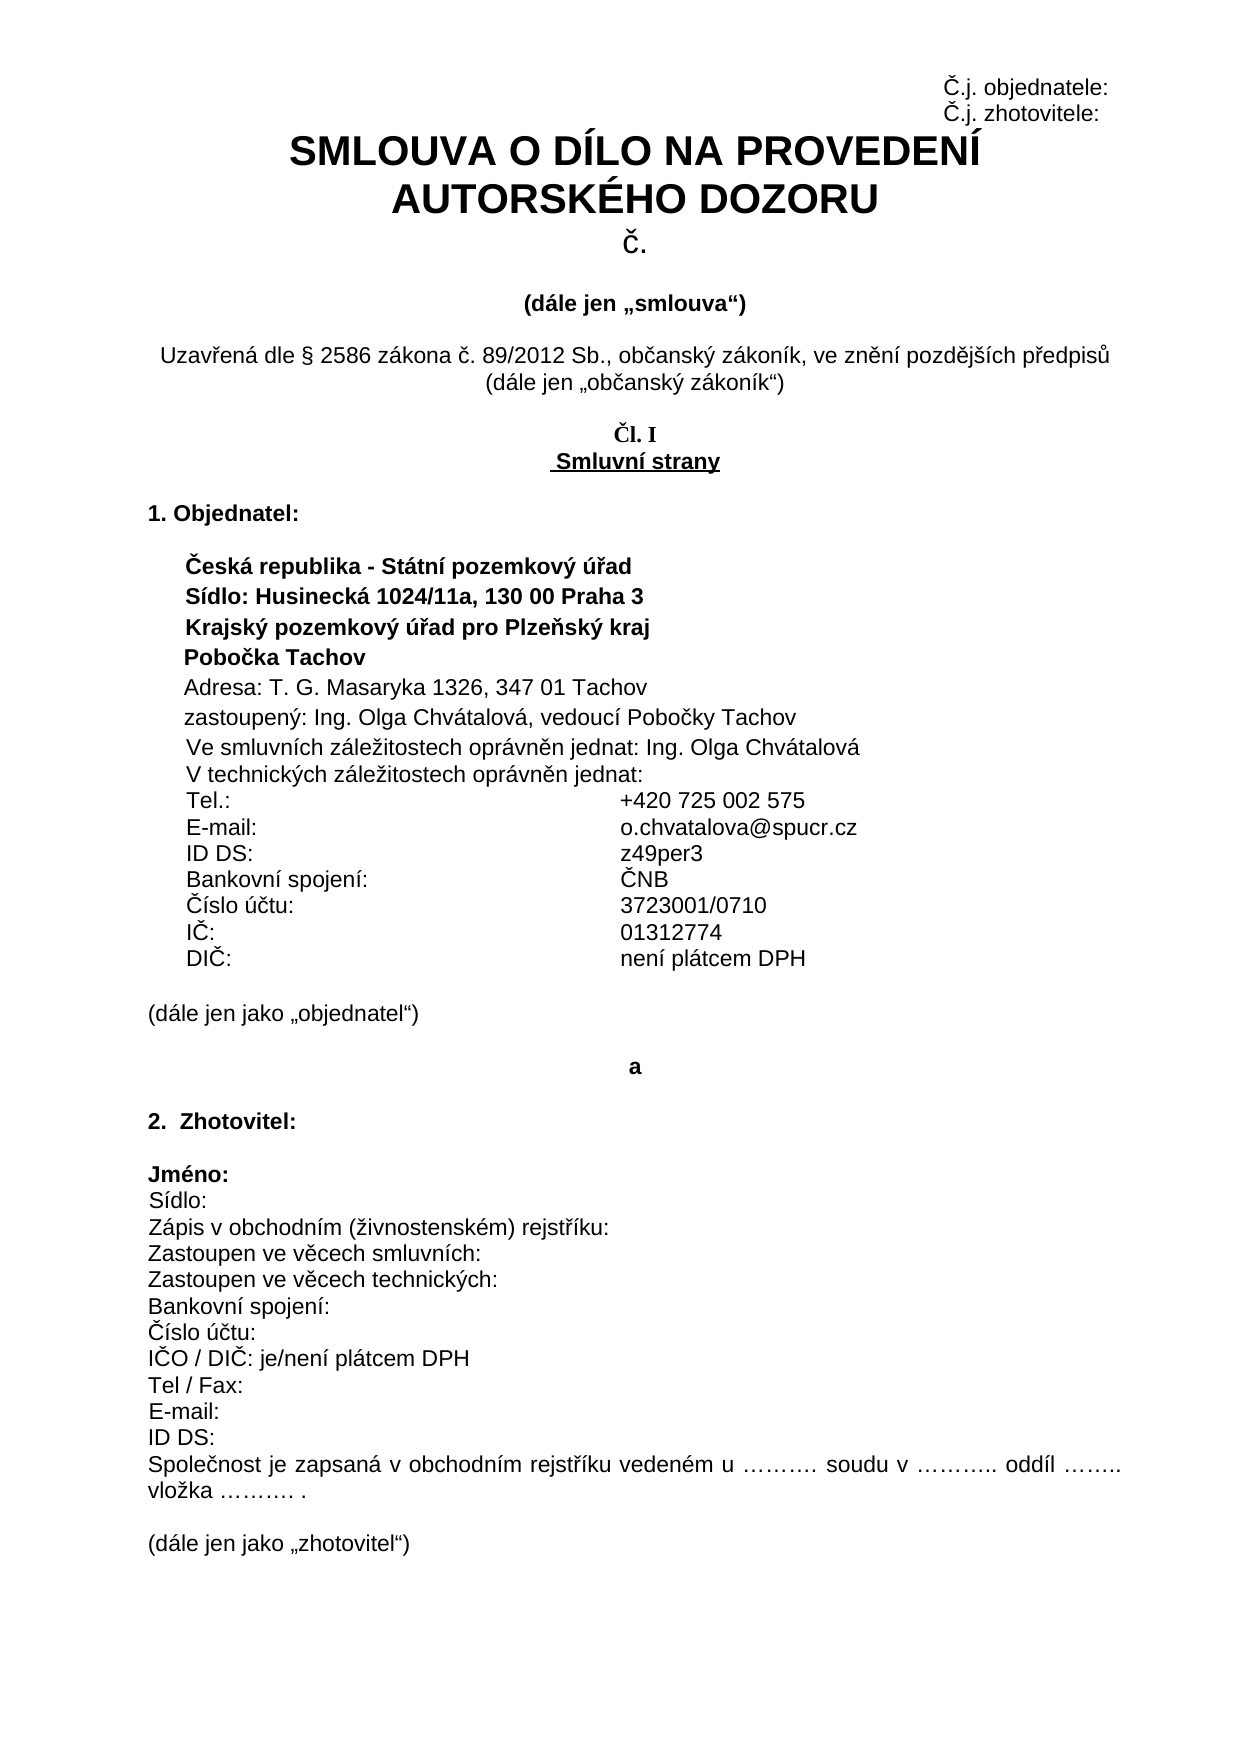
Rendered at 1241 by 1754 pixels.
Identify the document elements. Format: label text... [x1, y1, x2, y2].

text (dále jen jako „objednatel“) [148, 1000, 1122, 1027]
subtitle IČO / DIČ: je/není plátcem DPH [148, 1345, 1122, 1372]
text Sídlo: [110, 1187, 1122, 1213]
text Pobočka Tachov [148, 644, 1122, 670]
text zastoupený: Ing. Olga Chvátalová, vedoucí Pobočky Tachov [177, 704, 1122, 731]
text Uzavřená dle § 2586 zákona č. 89/2012 Sb., občanský zákoník, ve znění pozdějších předpisů [148, 342, 1122, 369]
text Zastoupen ve věcech smluvních: [110, 1240, 1122, 1266]
text (dále jen jako „zhotovitel“) [110, 1530, 1122, 1556]
text E-mail: o.chvatalova@spucr.cz [148, 813, 1122, 840]
text Číslo účtu: [148, 1319, 1122, 1345]
text DIČ: není plátcem DPH [148, 945, 1122, 972]
text Ve smluvních záležitostech oprávněn jednat: Ing. Olga Chvátalová [148, 734, 1122, 761]
text Krajský pozemkový úřad pro Plzeňský kraj [185, 613, 1122, 640]
text E-mail: [110, 1398, 1122, 1424]
text Společnost je zapsaná v obchodním rejstříku vedeném u ………. soudu v ……….. oddíl …….. vložka ………. . [148, 1451, 1122, 1503]
text a [148, 1053, 1122, 1079]
text Bankovní spojení: [148, 1293, 1122, 1319]
text SMLOUVA O DÍLO NA PROVEDENÍ AUTORSKÉHO DOZORU [148, 127, 1122, 222]
text Sídlo: Husinecká 1024/11a, 130 00 Praha 3 [185, 583, 1122, 610]
text 1. Objednatel: [148, 500, 1122, 527]
text Smluvní strany [148, 448, 1122, 474]
text Číslo účtu: 3723001/0710 [148, 892, 1122, 919]
text ID DS: z49per3 [148, 840, 1122, 866]
text Česká republika - Státní pozemkový úřad [185, 553, 1122, 579]
text ID DS: [110, 1424, 1122, 1451]
text Jméno: [148, 1161, 1122, 1187]
text IČ: 01312774 [148, 919, 1122, 945]
text (dále jen „smlouva“) [148, 289, 1122, 316]
text (dále jen „občanský zákoník“) [148, 369, 1122, 395]
text Adresa: T. G. Masaryka 1326, 347 01 Tachov [177, 674, 1122, 700]
text Čl. I [148, 421, 1122, 448]
text Bankovní spojení: ČNB [148, 866, 1122, 892]
text č. [148, 222, 1122, 261]
text Tel.: +420 725 002 575 [148, 787, 1122, 813]
text 2. Zhotovitel: [148, 1108, 1122, 1134]
text V technických záležitostech oprávněn jednat: [148, 761, 1122, 787]
subtitle Tel / Fax: [148, 1372, 1122, 1398]
text Zastoupen ve věcech technických: [148, 1266, 1122, 1293]
text Zápis v obchodním (živnostenském) rejstříku: [110, 1213, 1122, 1240]
